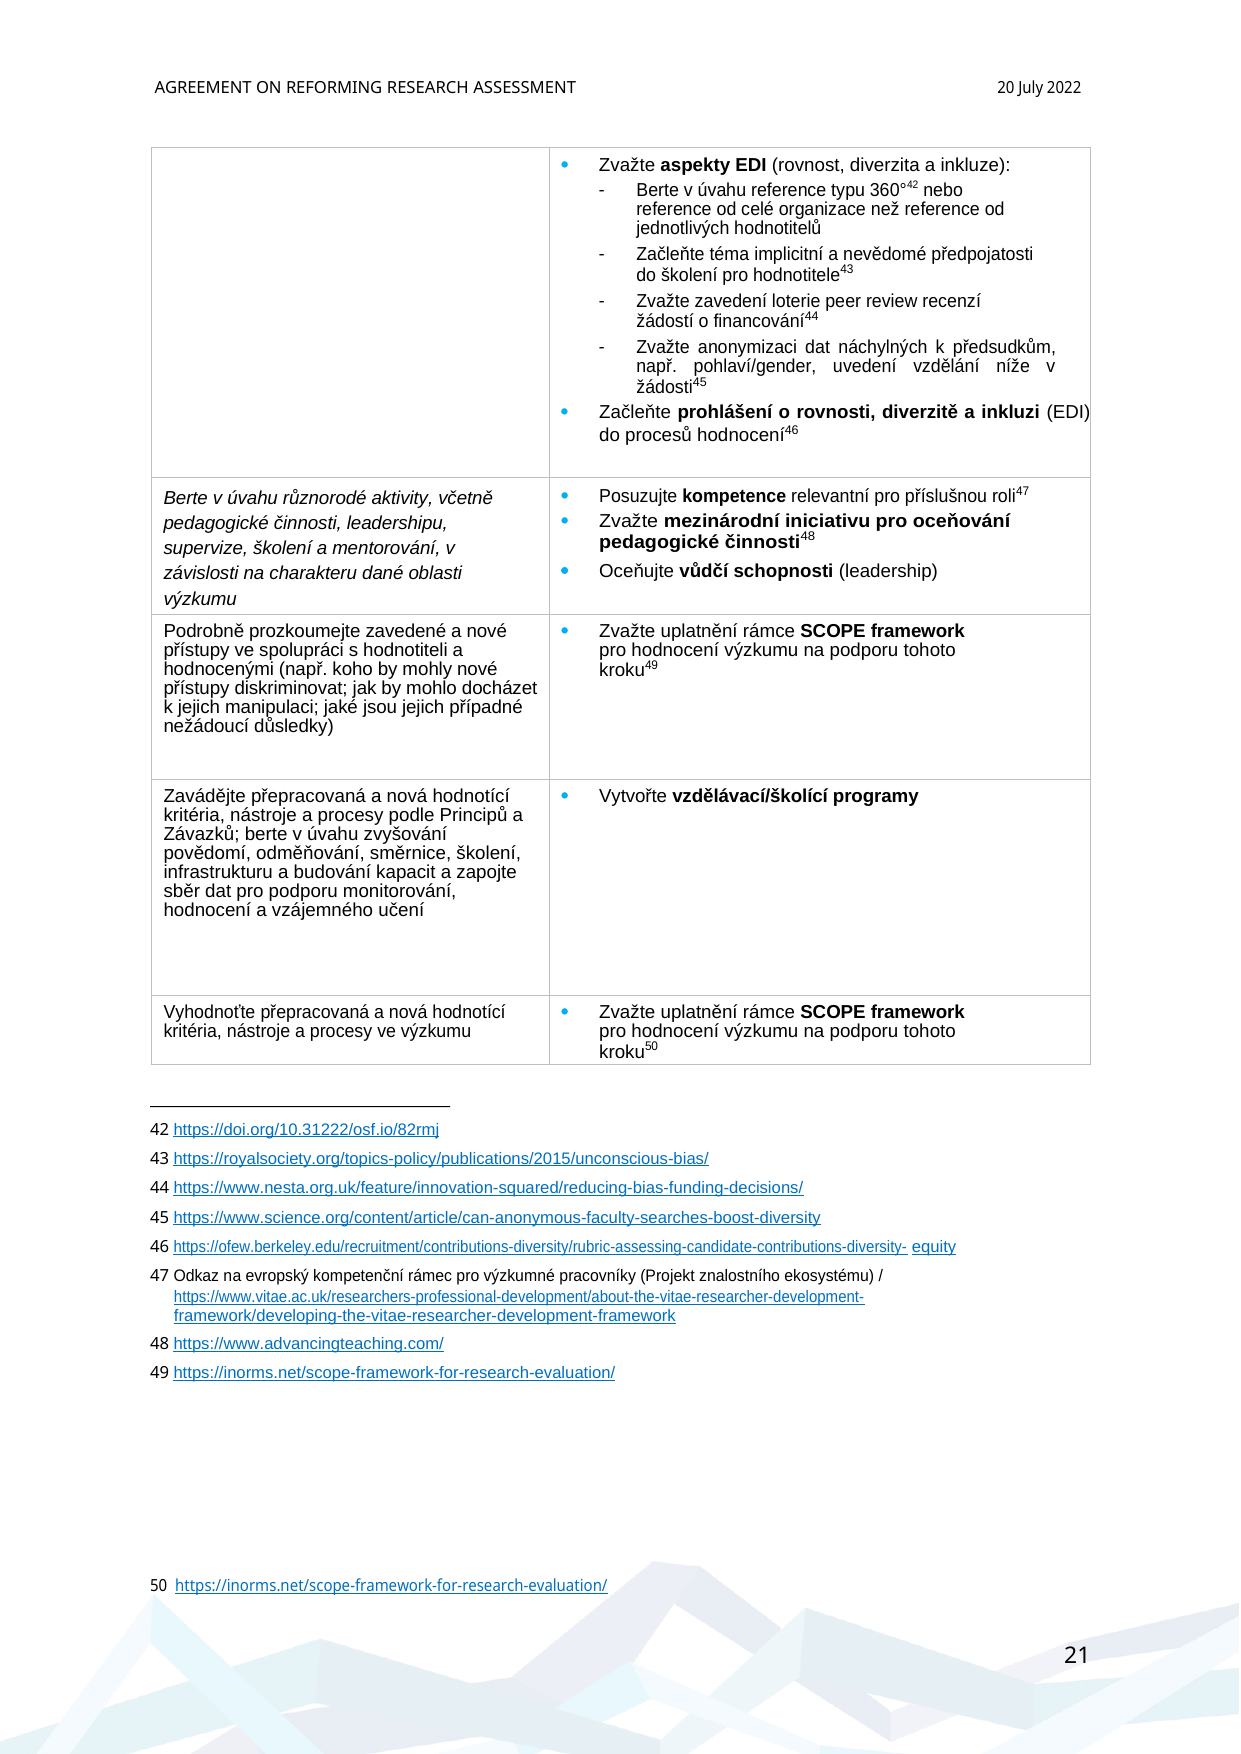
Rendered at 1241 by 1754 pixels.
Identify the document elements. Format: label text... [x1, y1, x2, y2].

picture [0, 1561, 1239, 1754]
table_header Zvažte aspekty EDI (rovnost, diverzita a inkluze): Berte v úvahu reference typu 360°42 nebo reference od celé organizace než reference od jednotlivých hodnotitelů Začleňte téma implicitní a nevědomé předpojatosti do školení pro hodnotitele43 Zvažte zavedení loterie peer review recenzí žádostí o financování44 Zvažte anonymizaci dat náchylných k předsudkům, např. pohlaví/gender, uvedení vzdělání níže v žádosti45 Začleňte prohlášení o rovnosti, diverzitě a inkluzi (EDI) do procesů hodnocení46 [550, 148, 1090, 477]
table_header [152, 148, 549, 477]
table_cell Posuzujte kompetence relevantní pro příslušnou roli47 Zvažte mezinárodní iniciativu pro oceňování pedagogické činnosti48 Oceňujte vůdčí schopnosti (leadership) [550, 478, 1090, 613]
list https://www.science.org/content/article/can-anonymous-faculty-searches-boost-diversity [150, 1206, 1117, 1228]
list https://www.nesta.org.uk/feature/innovation-squared/reducing-bias-funding-decisions/ [150, 1176, 1117, 1199]
table_cell Zvažte uplatnění rámce SCOPE framework pro hodnocení výzkumu na podporu tohoto kroku50 [550, 996, 1090, 1064]
list https://inorms.net/scope-framework-for-research-evaluation/ [150, 1361, 1117, 1384]
table_cell Vytvořte vzdělávací/školící programy [550, 780, 1090, 995]
table_cell Zavádějte přepracovaná a nová hodnotící kritéria, nástroje a procesy podle Principů a Závazků; berte v úvahu zvyšování povědomí, odměňování, směrnice, školení, infrastrukturu a budování kapacit a zapojte sběr dat pro podporu monitorování, hodnocení a vzájemného učení [152, 780, 549, 995]
table_cell Berte v úvahu různorodé aktivity, včetně pedagogické činnosti, leadershipu, supervize, školení a mentorování, v závislosti na charakteru dané oblasti výzkumu [152, 478, 549, 613]
list Odkaz na evropský kompetenční rámec pro výzkumné pracovníky (Projekt znalostního ekosystému) / https://www.vitae.ac.uk/researchers-professional-development/about-the-vitae-researcher-development- framework/developing-the-vitae-researcher-development-framework [150, 1264, 992, 1325]
table_cell Podrobně prozkoumejte zavedené a nové přístupy ve spolupráci s hodnotiteli a hodnocenými (např. koho by mohly nové přístupy diskriminovat; jak by mohlo docházet k jejich manipulaci; jaké jsou jejich případné nežádoucí důsledky) [152, 615, 549, 779]
table_cell Zvažte uplatnění rámce SCOPE framework pro hodnocení výzkumu na podporu tohoto kroku49 [550, 615, 1090, 779]
list https://ofew.berkeley.edu/recruitment/contributions-diversity/rubric-assessing-candidate-contributions-diversity- equity [150, 1235, 1052, 1258]
list https://doi.org/10.31222/osf.io/82rmj [150, 1085, 1117, 1140]
list https://royalsociety.org/topics-policy/publications/2015/unconscious-bias/ [150, 1147, 1117, 1169]
list https://www.advancingteaching.com/ [150, 1332, 1117, 1354]
table_cell Vyhodnoťte přepracovaná a nová hodnotící kritéria, nástroje a procesy ve výzkumu [152, 996, 549, 1064]
